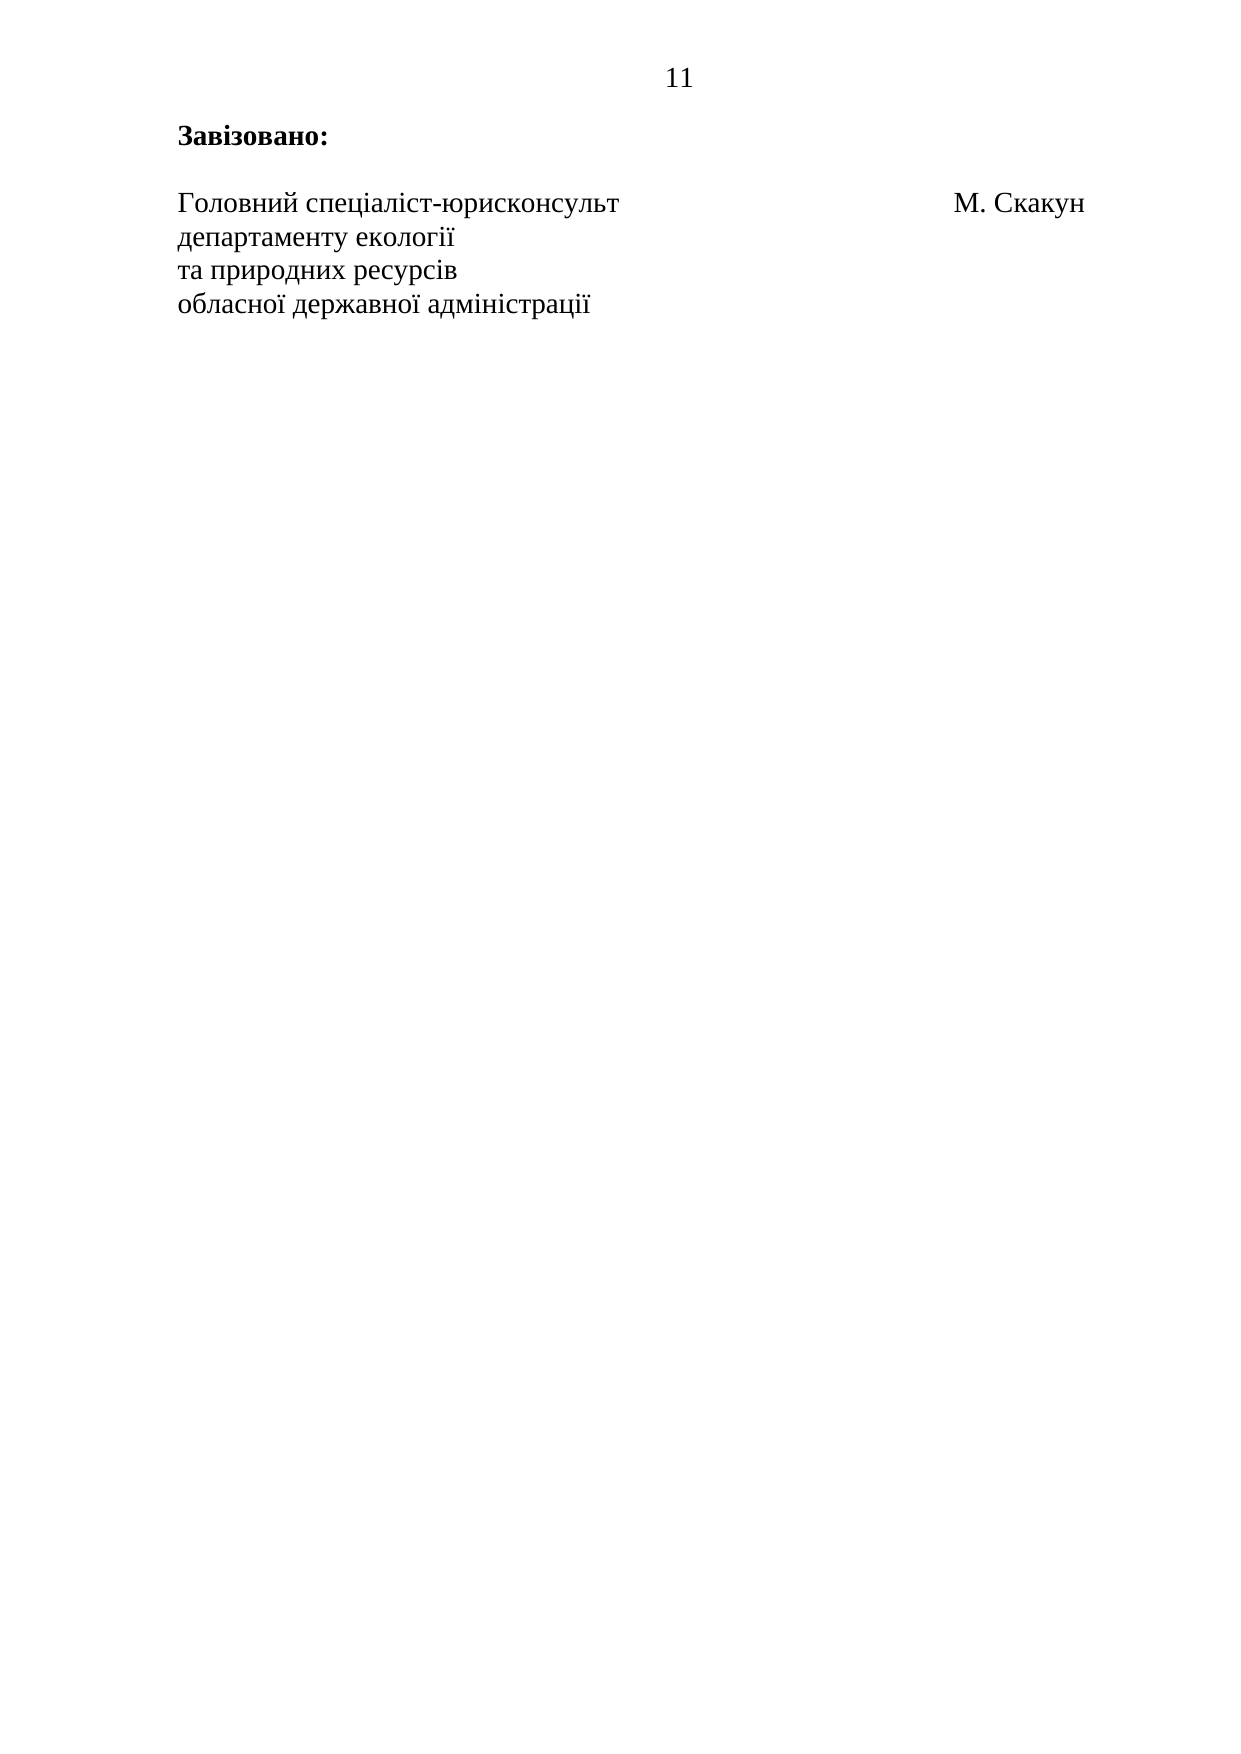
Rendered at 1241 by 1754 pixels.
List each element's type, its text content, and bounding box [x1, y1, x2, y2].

text департаменту екології [177, 219, 1196, 252]
text та природних ресурсів [177, 252, 1196, 286]
text Головний спеціаліст-юрисконсульт М. Скакун [177, 185, 1181, 219]
text обласної державної адміністрації [177, 286, 1181, 319]
text Завізовано: [177, 118, 1181, 152]
